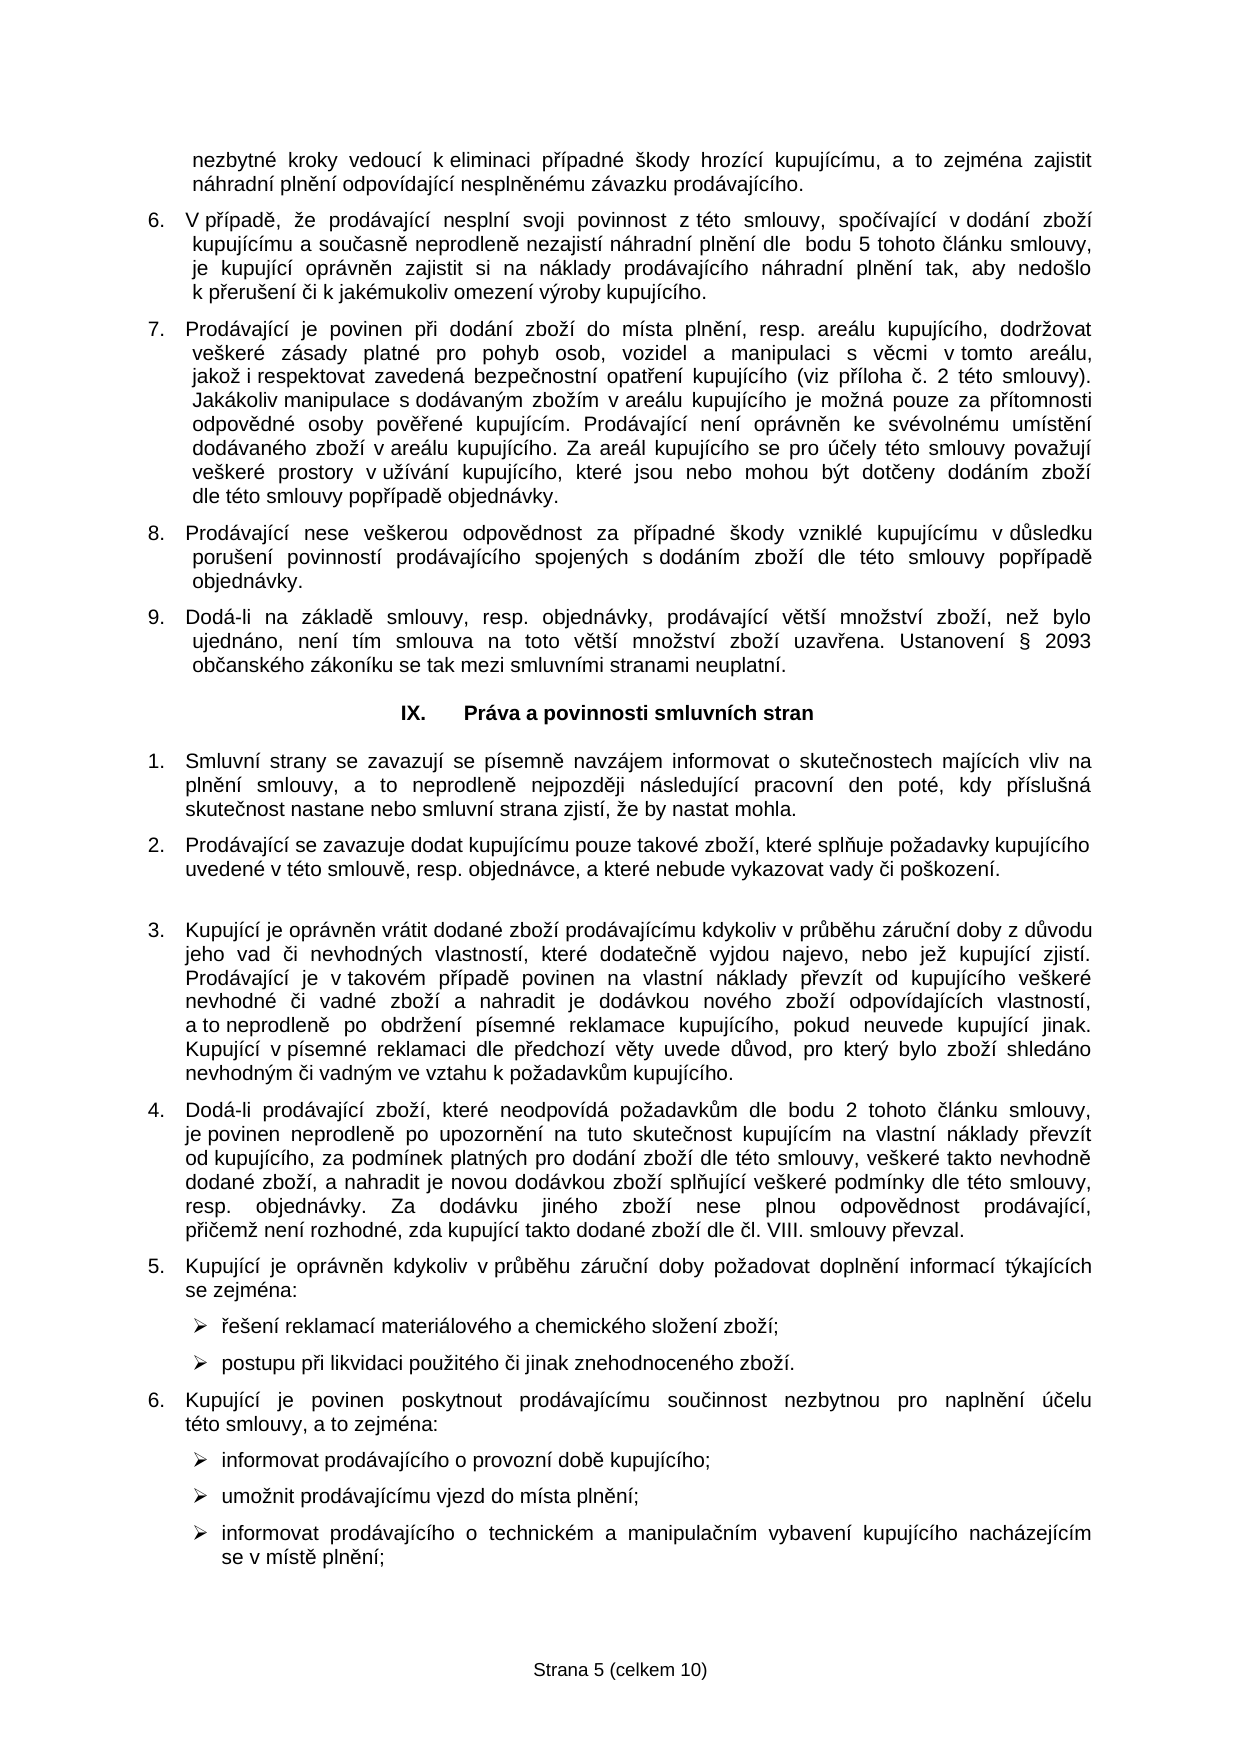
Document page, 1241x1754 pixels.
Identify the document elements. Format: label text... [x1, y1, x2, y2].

list Prodávající se zavazuje dodat kupujícímu pouze takové zboží, které splňuje požadavky kupujícího uvedené v této smlouvě, resp. objednávce, a které nebude vykazovat vady či poškození. [148, 833, 1093, 881]
list Dodá-li na základě smlouvy, resp. objednávky, prodávající větší množství zboží, než bylo ujednáno, není tím smlouva na toto větší množství zboží uzavřena. Ustanovení § 2093 občanského zákoníku se tak mezi smluvními stranami neuplatní. [148, 605, 1093, 677]
list Kupující je povinen poskytnout prodávajícímu součinnost nezbytnou pro naplnění účelu této smlouvy, a to zejména: [148, 1387, 1093, 1435]
list Smluvní strany se zavazují se písemně navzájem informovat o skutečnostech majících vliv na plnění smlouvy, a to neprodleně nejpozději následující pracovní den poté, kdy příslušná skutečnost nastane nebo smluvní strana zjistí, že by nastat mohla. [148, 749, 1093, 821]
list V případě, že prodávající nesplní svoji povinnost z této smlouvy, spočívající v dodání zboží kupujícímu a současně neprodleně nezajistí náhradní plnění dle bodu 5 tohoto článku smlouvy, je kupující oprávněn zajistit si na náklady prodávajícího náhradní plnění tak, aby nedošlo k přerušení či k jakémukoliv omezení výroby kupujícího. [148, 208, 1093, 304]
list informovat prodávajícího o technickém a manipulačním vybavení kupujícího nacházejícím se v místě plnění; [192, 1521, 1093, 1569]
list Kupující je oprávněn vrátit dodané zboží prodávajícímu kdykoliv v průběhu záruční doby z důvodu jeho vad či nevhodných vlastností, které dodatečně vyjdou najevo, nebo jež kupující zjistí. Prodávající je v takovém případě povinen na vlastní náklady převzít od kupujícího veškeré nevhodné či vadné zboží a nahradit je dodávkou nového zboží odpovídajících vlastností, a to neprodleně po obdržení písemné reklamace kupujícího, pokud neuvede kupující jinak. Kupující v písemné reklamaci dle předchozí věty uvede důvod, pro který bylo zboží shledáno nevhodným či vadným ve vztahu k požadavkům kupujícího. [148, 917, 1093, 1085]
list umožnit prodávajícímu vjezd do místa plnění; [192, 1484, 1093, 1508]
list Dodá-li prodávající zboží, které neodpovídá požadavkům dle bodu 2 tohoto článku smlouvy, je povinen neprodleně po upozornění na tuto skutečnost kupujícím na vlastní náklady převzít od kupujícího, za podmínek platných pro dodání zboží dle této smlouvy, veškeré takto nevhodně dodané zboží, a nahradit je novou dodávkou zboží splňující veškeré podmínky dle této smlouvy, resp. objednávky. Za dodávku jiného zboží nese plnou odpovědnost prodávající, přičemž není rozhodné, zda kupující takto dodané zboží dle čl. VIII. smlouvy převzal. [148, 1098, 1093, 1241]
list řešení reklamací materiálového a chemického složení zboží; [192, 1314, 1093, 1338]
list informovat prodávajícího o provozní době kupujícího; [192, 1448, 1093, 1472]
list Kupující je oprávněn kdykoliv v průběhu záruční doby požadovat doplnění informací týkajících se zejména: [148, 1254, 1093, 1302]
list postupu při likvidaci použitého či jinak znehodnoceného zboží. [192, 1351, 1093, 1375]
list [148, 148, 1093, 196]
list Prodávající nese veškerou odpovědnost za případné škody vzniklé kupujícímu v důsledku porušení povinností prodávajícího spojených s dodáním zboží dle této smlouvy popřípadě objednávky. [148, 521, 1093, 592]
list Prodávající je povinen při dodání zboží do místa plnění, resp. areálu kupujícího, dodržovat veškeré zásady platné pro pohyb osob, vozidel a manipulaci s věcmi v tomto areálu, jakož i respektovat zavedená bezpečnostní opatření kupujícího (viz příloha č. 2 této smlouvy). Jakákoliv manipulace s dodávaným zbožím v areálu kupujícího je možná pouze za přítomnosti odpovědné osoby pověřené kupujícím. Prodávající není oprávněn ke svévolnému umístění dodávaného zboží v areálu kupujícího. Za areál kupujícího se pro účely této smlouvy považují veškeré prostory v užívání kupujícího, které jsou nebo mohou být dotčeny dodáním zboží dle této smlouvy popřípadě objednávky. [148, 316, 1093, 508]
subtitle Práva a povinnosti smluvních stran [148, 701, 1093, 725]
